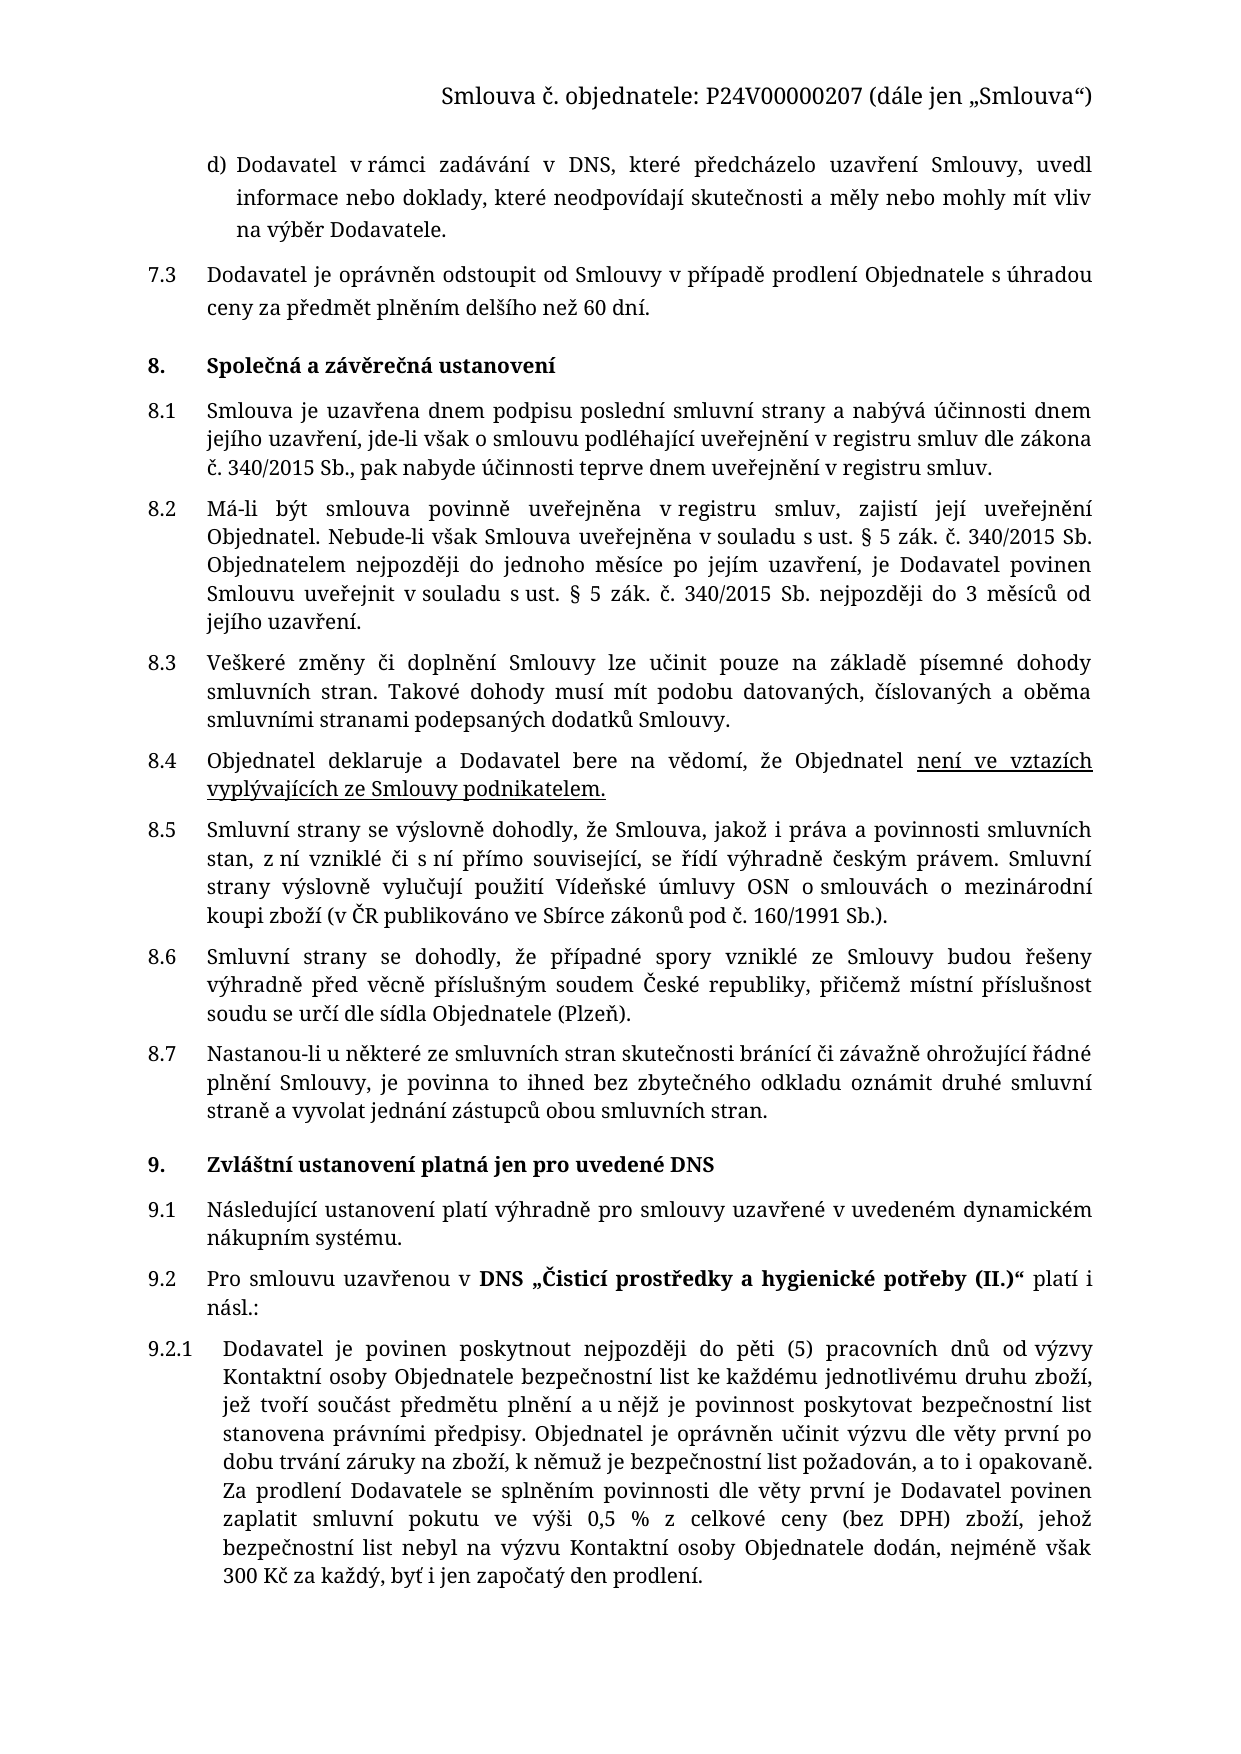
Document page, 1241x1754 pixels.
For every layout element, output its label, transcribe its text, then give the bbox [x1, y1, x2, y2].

list Nastanou-li u některé ze smluvních stran skutečnosti bránící či závažně ohrožující řádné plnění Smlouvy, je povinna to ihned bez zbytečného odkladu oznámit druhé smluvní straně a vyvolat jednání zástupců obou smluvních stran. [148, 1039, 1093, 1125]
list Smluvní strany se výslovně dohodly, že Smlouva, jakož i práva a povinnosti smluvních stan, z ní vzniklé či s ní přímo související, se řídí výhradně českým právem. Smluvní strany výslovně vylučují použití Vídeňské úmluvy OSN o smlouvách o mezinárodní koupi zboží (v ČR publikováno ve Sbírce zákonů pod č. 160/1991 Sb.). [148, 816, 1093, 929]
list Zvláštní ustanovení platná jen pro uvedené DNS [148, 1150, 1093, 1178]
list Následující ustanovení platí výhradně pro smlouvy uzavřené v uvedeném dynamickém nákupním systému. [148, 1195, 1093, 1252]
list Veškeré změny či doplnění Smlouvy lze učinit pouze na základě písemné dohody smluvních stran. Takové dohody musí mít podobu datovaných, číslovaných a oběma smluvními stranami podepsaných dodatků Smlouvy. [148, 648, 1093, 734]
list Pro smlouvu uzavřenou v DNS „Čisticí prostředky a hygienické potřeby (II.)“ platí i násl.: [148, 1264, 1093, 1321]
list Dodavatel v rámci zadávání v DNS, které předcházelo uzavření Smlouvy, uvedl informace nebo doklady, které neodpovídají skutečnosti a měly nebo mohly mít vliv na výběr Dodavatele. [207, 150, 1093, 244]
list Společná a závěrečná ustanovení [148, 351, 1093, 379]
list Dodavatel je oprávněn odstoupit od Smlouvy v případě prodlení Objednatele s úhradou ceny za předmět plněním delšího než 60 dní. [148, 261, 1093, 322]
list Smlouva je uzavřena dnem podpisu poslední smluvní strany a nabývá účinnosti dnem jejího uzavření, jde-li však o smlouvu podléhající uveřejnění v registru smluv dle zákona č. 340/2015 Sb., pak nabyde účinnosti teprve dnem uveřejnění v registru smluv. [148, 396, 1093, 481]
list Objednatel deklaruje a Dodavatel bere na vědomí, že Objednatel není ve vztazích vyplývajících ze Smlouvy podnikatelem. [148, 746, 1093, 803]
list Smluvní strany se dohodly, že případné spory vzniklé ze Smlouvy budou řešeny výhradně před věcně příslušným soudem České republiky, přičemž místní příslušnost soudu se určí dle sídla Objednatele (Plzeň). [148, 942, 1093, 1027]
list Má-li být smlouva povinně uveřejněna v registru smluv, zajistí její uveřejnění Objednatel. Nebude-li však Smlouva uveřejněna v souladu s ust. § 5 zák. č. 340/2015 Sb. Objednatelem nejpozději do jednoho měsíce po jejím uzavření, je Dodavatel povinen Smlouvu uveřejnit v souladu s ust. § 5 zák. č. 340/2015 Sb. nejpozději do 3 měsíců od jejího uzavření. [148, 494, 1093, 636]
list Dodavatel je povinen poskytnout nejpozději do pěti (5) pracovních dnů od výzvy Kontaktní osoby Objednatele bezpečnostní list ke každému jednotlivému druhu zboží, jež tvoří součást předmětu plnění a u nějž je povinnost poskytovat bezpečnostní list stanovena právními předpisy. Objednatel je oprávněn učinit výzvu dle věty první po dobu trvání záruky na zboží, k němuž je bezpečnostní list požadován, a to i opakovaně. Za prodlení Dodavatele se splněním povinnosti dle věty první je Dodavatel povinen zaplatit smluvní pokutu ve výši 0,5 % z celkové ceny (bez DPH) zboží, jehož bezpečnostní list nebyl na výzvu Kontaktní osoby Objednatele dodán, nejméně však 300 Kč za každý, byť i jen započatý den prodlení. [148, 1334, 1093, 1590]
